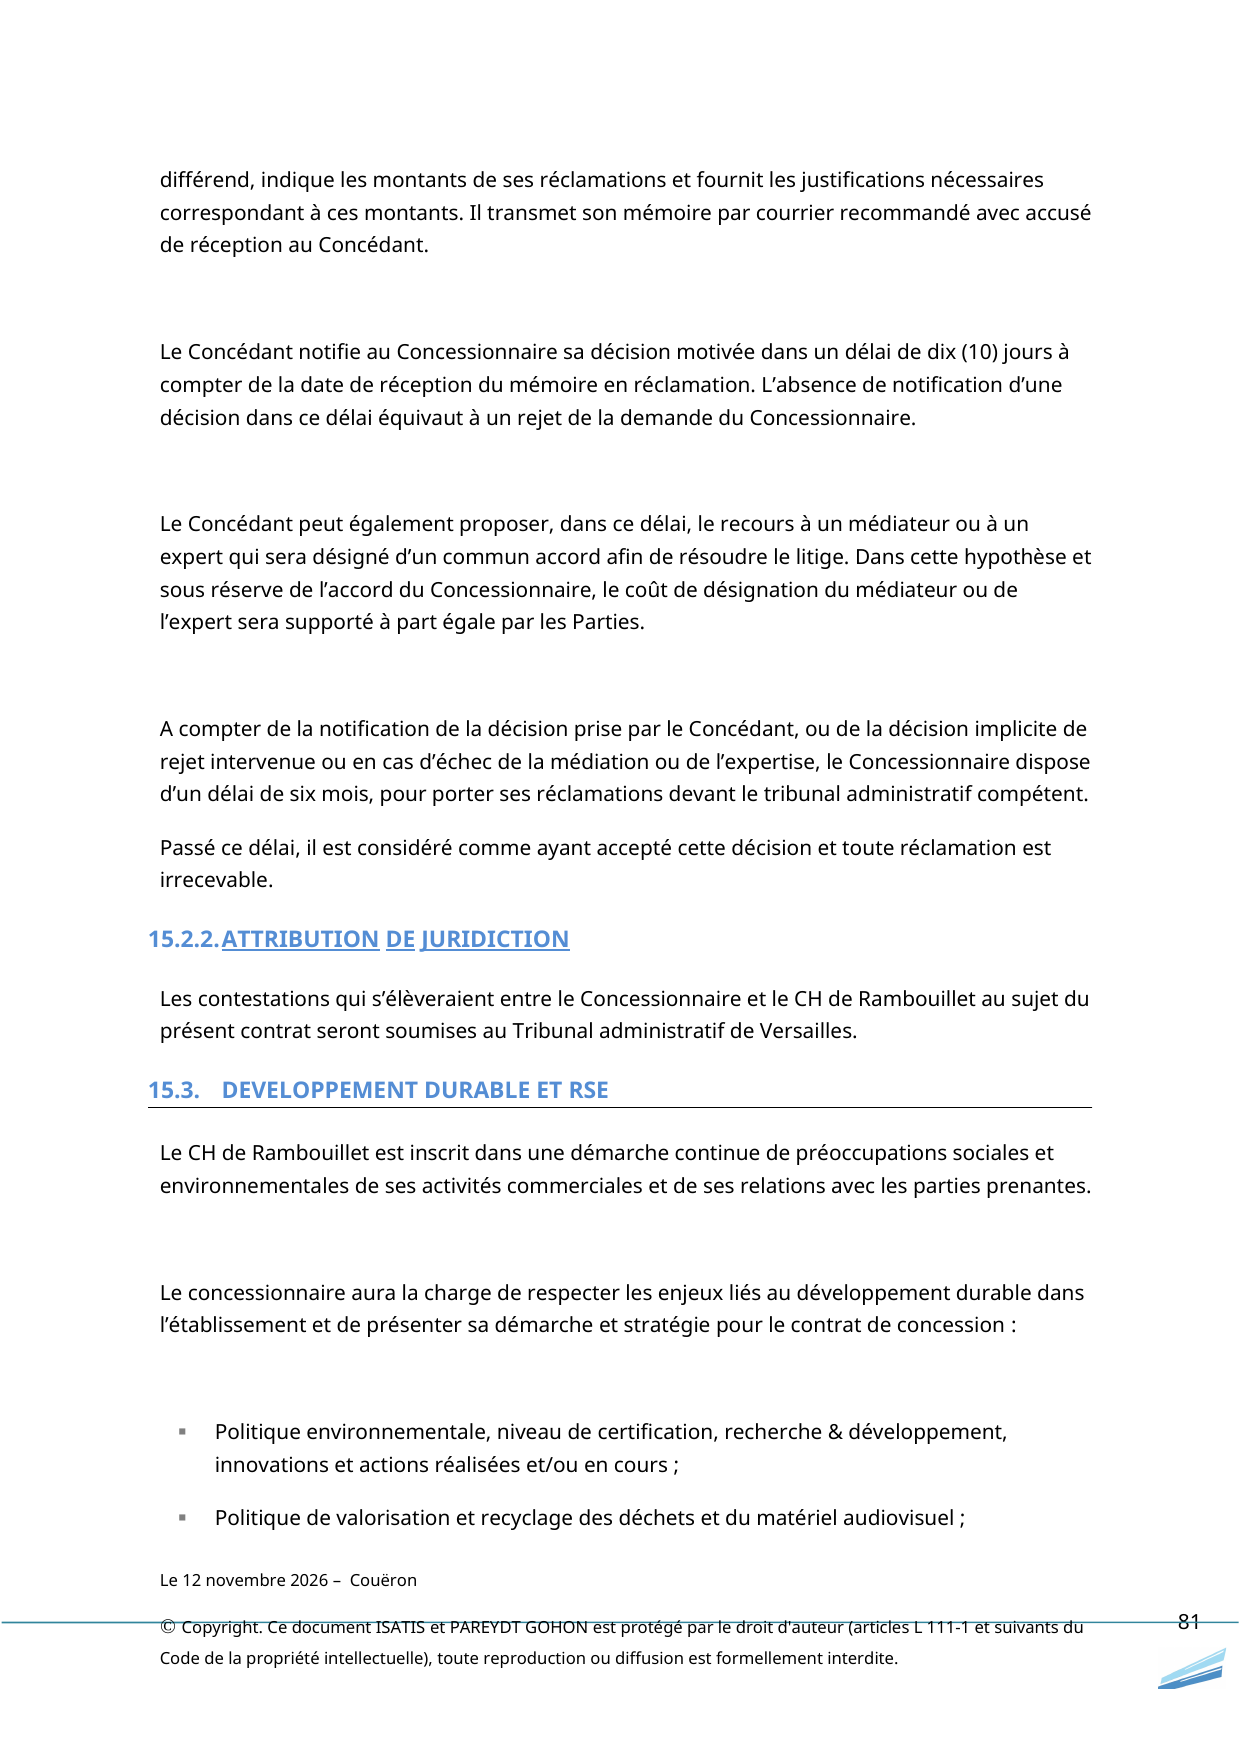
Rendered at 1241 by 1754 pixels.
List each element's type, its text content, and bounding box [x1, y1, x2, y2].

text Passé ce délai, il est considéré comme ayant accepté cette décision et toute réclamation est irrecevable. [159, 833, 1092, 894]
subtitle Attribution de juridiction [148, 923, 1092, 954]
subtitle Developpement durable et rse [148, 1074, 1092, 1107]
text Le Concédant peut également proposer, dans ce délai, le recours à un médiateur ou à un expert qui sera désigné d’un commun accord afin de résoudre le litige. Dans cette hypothèse et sous réserve de l’accord du Concessionnaire, le coût de désignation du médiateur ou de l’expert sera supporté à part égale par les Parties. [159, 509, 1092, 636]
text Le Concédant notifie au Concessionnaire sa décision motivée dans un délai de dix (10) jours à compter de la date de réception du mémoire en réclamation. L’absence de notification d’une décision dans ce délai équivaut à un rejet de la demande du Concessionnaire. [159, 337, 1092, 431]
text Le concessionnaire aura la charge de respecter les enjeux liés au développement durable dans l’établissement et de présenter sa démarche et stratégie pour le contrat de concession : [159, 1278, 1092, 1339]
text Politique environnementale, niveau de certification, recherche & développement, innovations et actions réalisées et/ou en cours ; [177, 1417, 1092, 1478]
text A compter de la notification de la décision prise par le Concédant, ou de la décision implicite de rejet intervenue ou en cas d’échec de la médiation ou de l’expertise, le Concessionnaire dispose d’un délai de six mois, pour porter ses réclamations devant le tribunal administratif compétent. [159, 714, 1092, 808]
text Politique de valorisation et recyclage des déchets et du matériel audiovisuel ; [177, 1503, 1092, 1532]
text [159, 165, 1092, 259]
text Le CH de Rambouillet est inscrit dans une démarche continue de préoccupations sociales et environnementales de ses activités commerciales et de ses relations avec les parties prenantes. [159, 1138, 1092, 1199]
picture [1157, 1647, 1227, 1689]
text Les contestations qui s’élèveraient entre le Concessionnaire et le CH de Rambouillet au sujet du présent contrat seront soumises au Tribunal administratif de Versailles. [159, 984, 1092, 1045]
